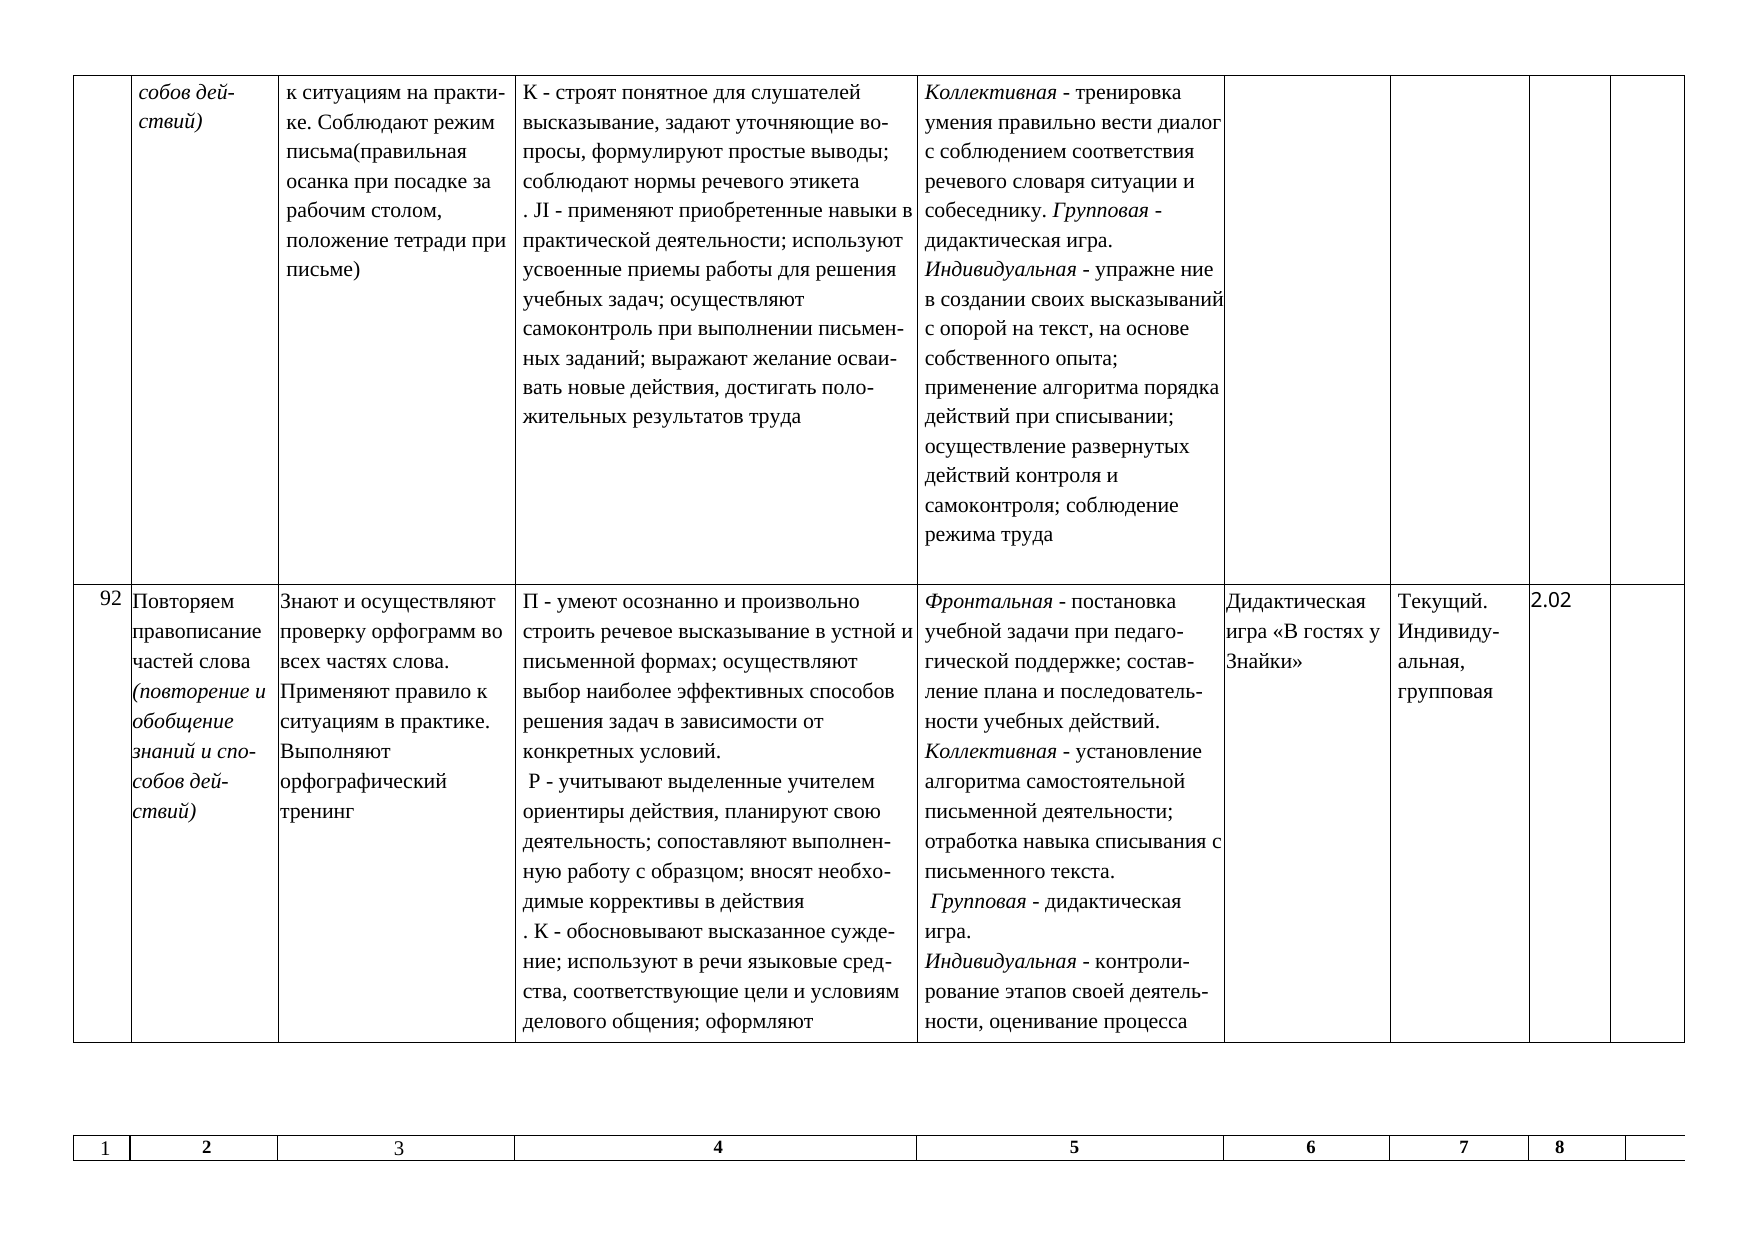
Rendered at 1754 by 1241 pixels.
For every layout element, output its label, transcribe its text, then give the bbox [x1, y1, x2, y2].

table_cell Дидактическая игра «В гостях у Знайки» [1225, 585, 1390, 1042]
table_cell [1225, 76, 1390, 584]
table_cell [1530, 76, 1610, 584]
table_header 4 [515, 1136, 916, 1160]
table_header 3 [278, 1136, 514, 1160]
table_cell Знают и осуществляют проверку орфограмм во всех частях слова. Применяют правило к ситуациям в практике. Выполняют орфографический тренинг [279, 585, 515, 1042]
table_header 6 [1224, 1136, 1389, 1160]
table_cell [1391, 76, 1529, 584]
table_cell [1611, 585, 1684, 1042]
table_header [1626, 1136, 1684, 1160]
table_cell 92 [74, 585, 131, 1042]
table_cell Коллективная - тренировка умения правильно вести диалог с соблюдением соответствия речевого словаря ситуации и собеседнику. Групповая - дидактическая игра. Индивидуальная - упражне ние в создании своих высказываний с опорой на текст, на основе собственного опыта; применение алгоритма порядка действий при списывании; осуществление развернутых действий контроля и самоконтроля; соблюдение режима труда [918, 76, 1224, 584]
table_cell К - строят понятное для слушателей высказывание, задают уточняющие вопросы, формулируют простые выводы; соблюдают нормы речевого этикета . JI - применяют приобретенные навыки в практической деятельности; используют усвоенные приемы работы для решения учебных задач; осуществляют самоконтроль при выполнении письменных заданий; выражают желание осваивать новые действия, достигать положительных результатов труда [516, 76, 917, 584]
table_cell собов действий) [132, 76, 278, 584]
table_cell к ситуациям на практике. Соблюдают режим письма(правильная осанка при посадке за рабочим столом, положение тетради при письме) [279, 76, 515, 584]
table_header 2 [131, 1136, 277, 1160]
table_cell П - умеют осознанно и произвольно строить речевое высказывание в устной и письменной формах; осуществляют выбор наиболее эффективных способов решения задач в зависимости от конкретных условий. Р - учитывают выделенные учителем ориентиры действия, планируют свою деятельность; сопоставляют выполненную работу с образцом; вносят необходимые коррективы в действия . К - обосновывают высказанное суждение; используют в речи языковые средства, соответствующие цели и условиям делового общения; оформляют [516, 585, 917, 1042]
table_cell [74, 76, 131, 584]
table_cell Текущий. Индивидуальная, групповая [1391, 585, 1529, 1042]
table_header 5 [917, 1136, 1223, 1160]
table_cell Фронтальная - постановка учебной задачи при педагогической поддержке; составление плана и последовательности учебных действий. Коллективная - установление алгоритма самостоятельной письменной деятельности; отработка навыка списывания с письменного текста. Групповая - дидактическая игра. Индивидуальная - контролирование этапов своей деятельности, оценивание процесса [918, 585, 1224, 1042]
table_cell Повторяем правописание частей слова (повторение и обобщение знаний и способов действий) [132, 585, 278, 1042]
table_cell [1611, 76, 1684, 584]
table_header 1 [74, 1136, 129, 1160]
table_cell 2.02 [1530, 585, 1610, 1042]
table_header 8 [1529, 1136, 1625, 1160]
table_header 7 [1390, 1136, 1528, 1160]
